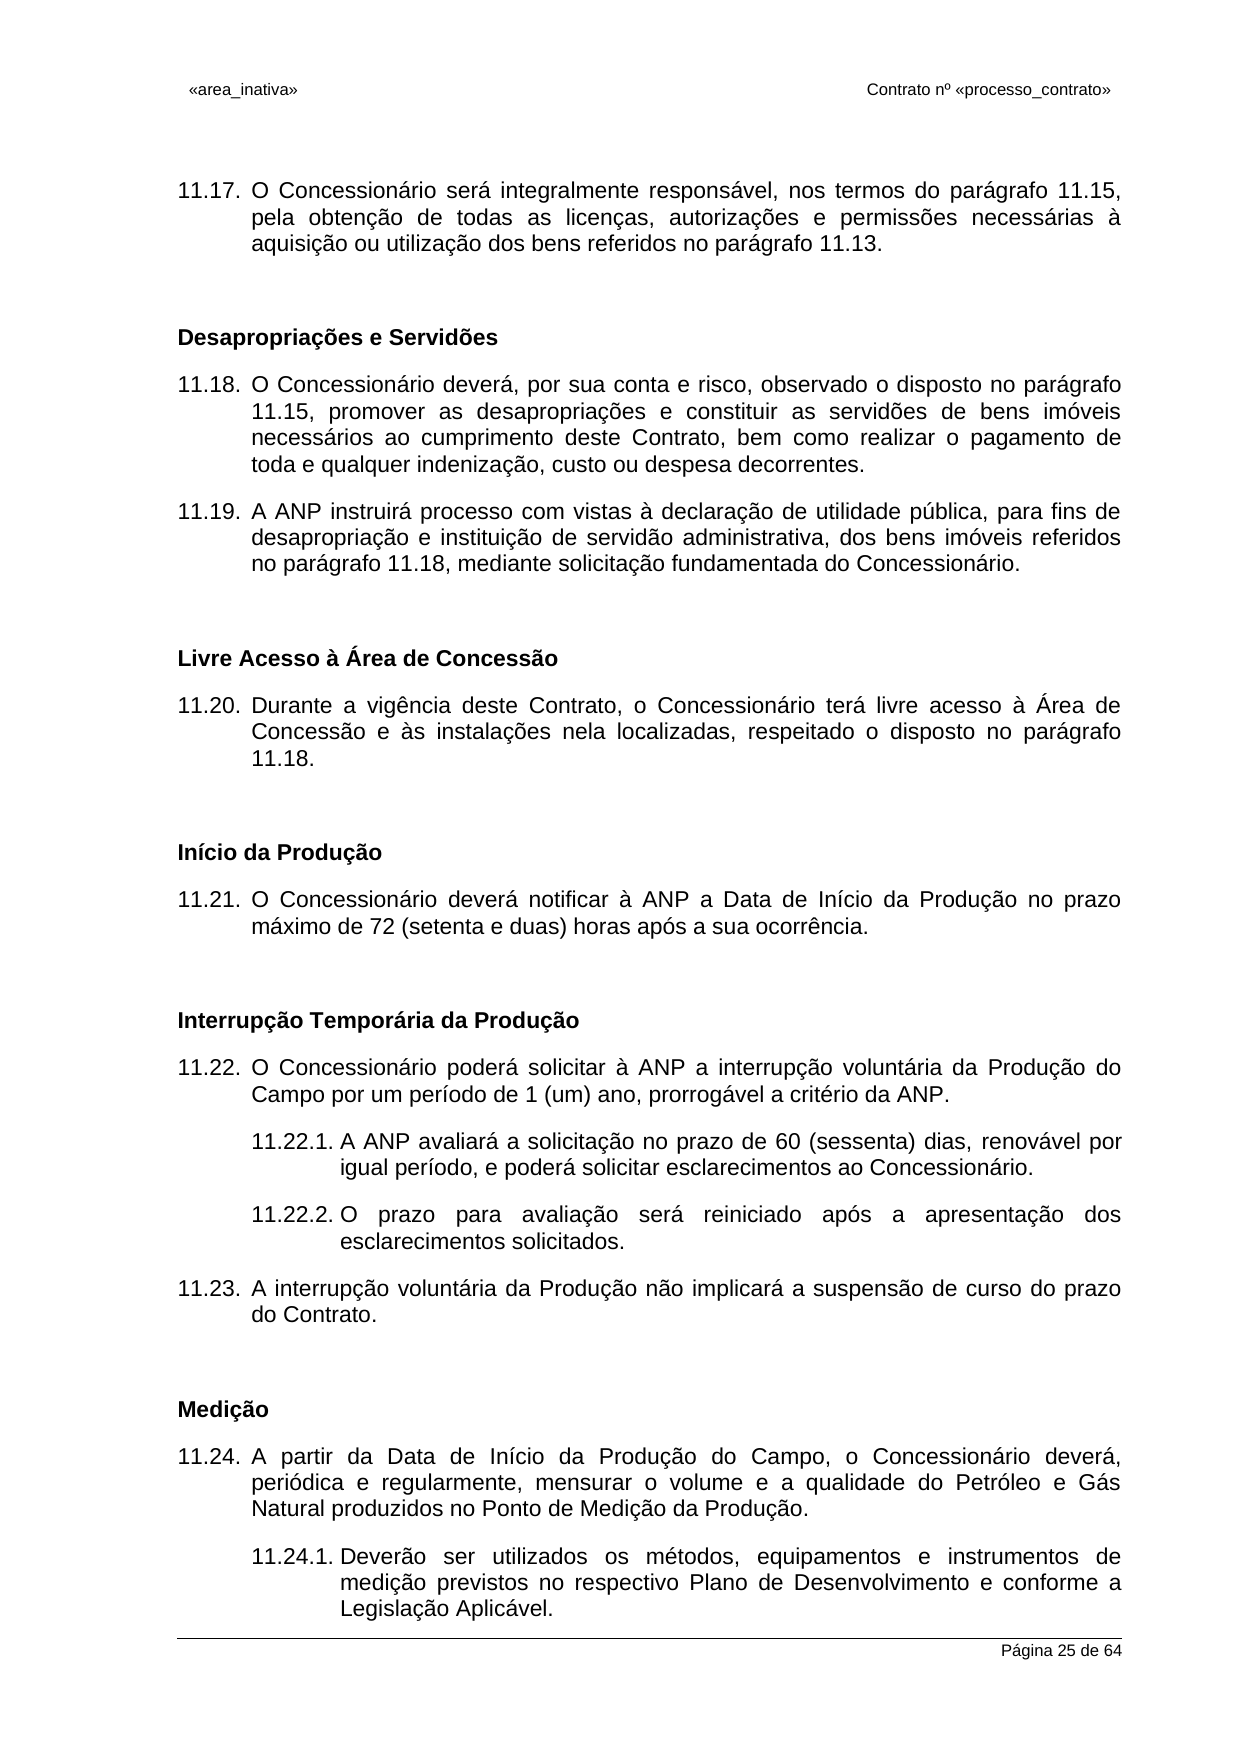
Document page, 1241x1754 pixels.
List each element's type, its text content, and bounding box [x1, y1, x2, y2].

text Deverão ser utilizados os métodos, equipamentos e instrumentos de medição previstos no respectivo Plano de Desenvolvimento e conforme a Legislação Aplicável. [251, 1543, 1122, 1622]
text Livre Acesso à Área de Concessão [177, 645, 1122, 671]
text Início da Produção [177, 839, 1122, 865]
text O Concessionário será integralmente responsável, nos termos do parágrafo 11.15, pela obtenção de todas as licenças, autorizações e permissões necessárias à aquisição ou utilização dos bens referidos no parágrafo 11.13. [177, 177, 1122, 256]
text Interrupção Temporária da Produção [177, 1007, 1122, 1033]
text Durante a vigência deste Contrato, o Concessionário terá livre acesso à Área de Concessão e às instalações nela localizadas, respeitado o disposto no parágrafo 11.18. [177, 692, 1122, 771]
text Medição [177, 1396, 1122, 1422]
text A ANP avaliará a solicitação no prazo de 60 (sessenta) dias, renovável por igual período, e poderá solicitar esclarecimentos ao Concessionário. [251, 1128, 1122, 1180]
text O Concessionário deverá notificar à ANP a Data de Início da Produção no prazo máximo de 72 (setenta e duas) horas após a sua ocorrência. [177, 886, 1122, 939]
text Desapropriações e Servidões [177, 324, 1122, 351]
text O Concessionário poderá solicitar à ANP a interrupção voluntária da Produção do Campo por um período de 1 (um) ano, prorrogável a critério da ANP. [177, 1054, 1122, 1107]
text A partir da Data de Início da Produção do Campo, o Concessionário deverá, periódica e regularmente, mensurar o volume e a qualidade do Petróleo e Gás Natural produzidos no Ponto de Medição da Produção. [177, 1443, 1122, 1522]
text O Concessionário deverá, por sua conta e risco, observado o disposto no parágrafo 11.15, promover as desapropriações e constituir as servidões de bens imóveis necessários ao cumprimento deste Contrato, bem como realizar o pagamento de toda e qualquer indenização, custo ou despesa decorrentes. [177, 371, 1122, 477]
text O prazo para avaliação será reiniciado após a apresentação dos esclarecimentos solicitados. [251, 1201, 1122, 1254]
text A ANP instruirá processo com vistas à declaração de utilidade pública, para fins de desapropriação e instituição de servidão administrativa, dos bens imóveis referidos no parágrafo 11.18, mediante solicitação fundamentada do Concessionário. [177, 498, 1122, 577]
text A interrupção voluntária da Produção não implicará a suspensão de curso do prazo do Contrato. [177, 1275, 1122, 1327]
